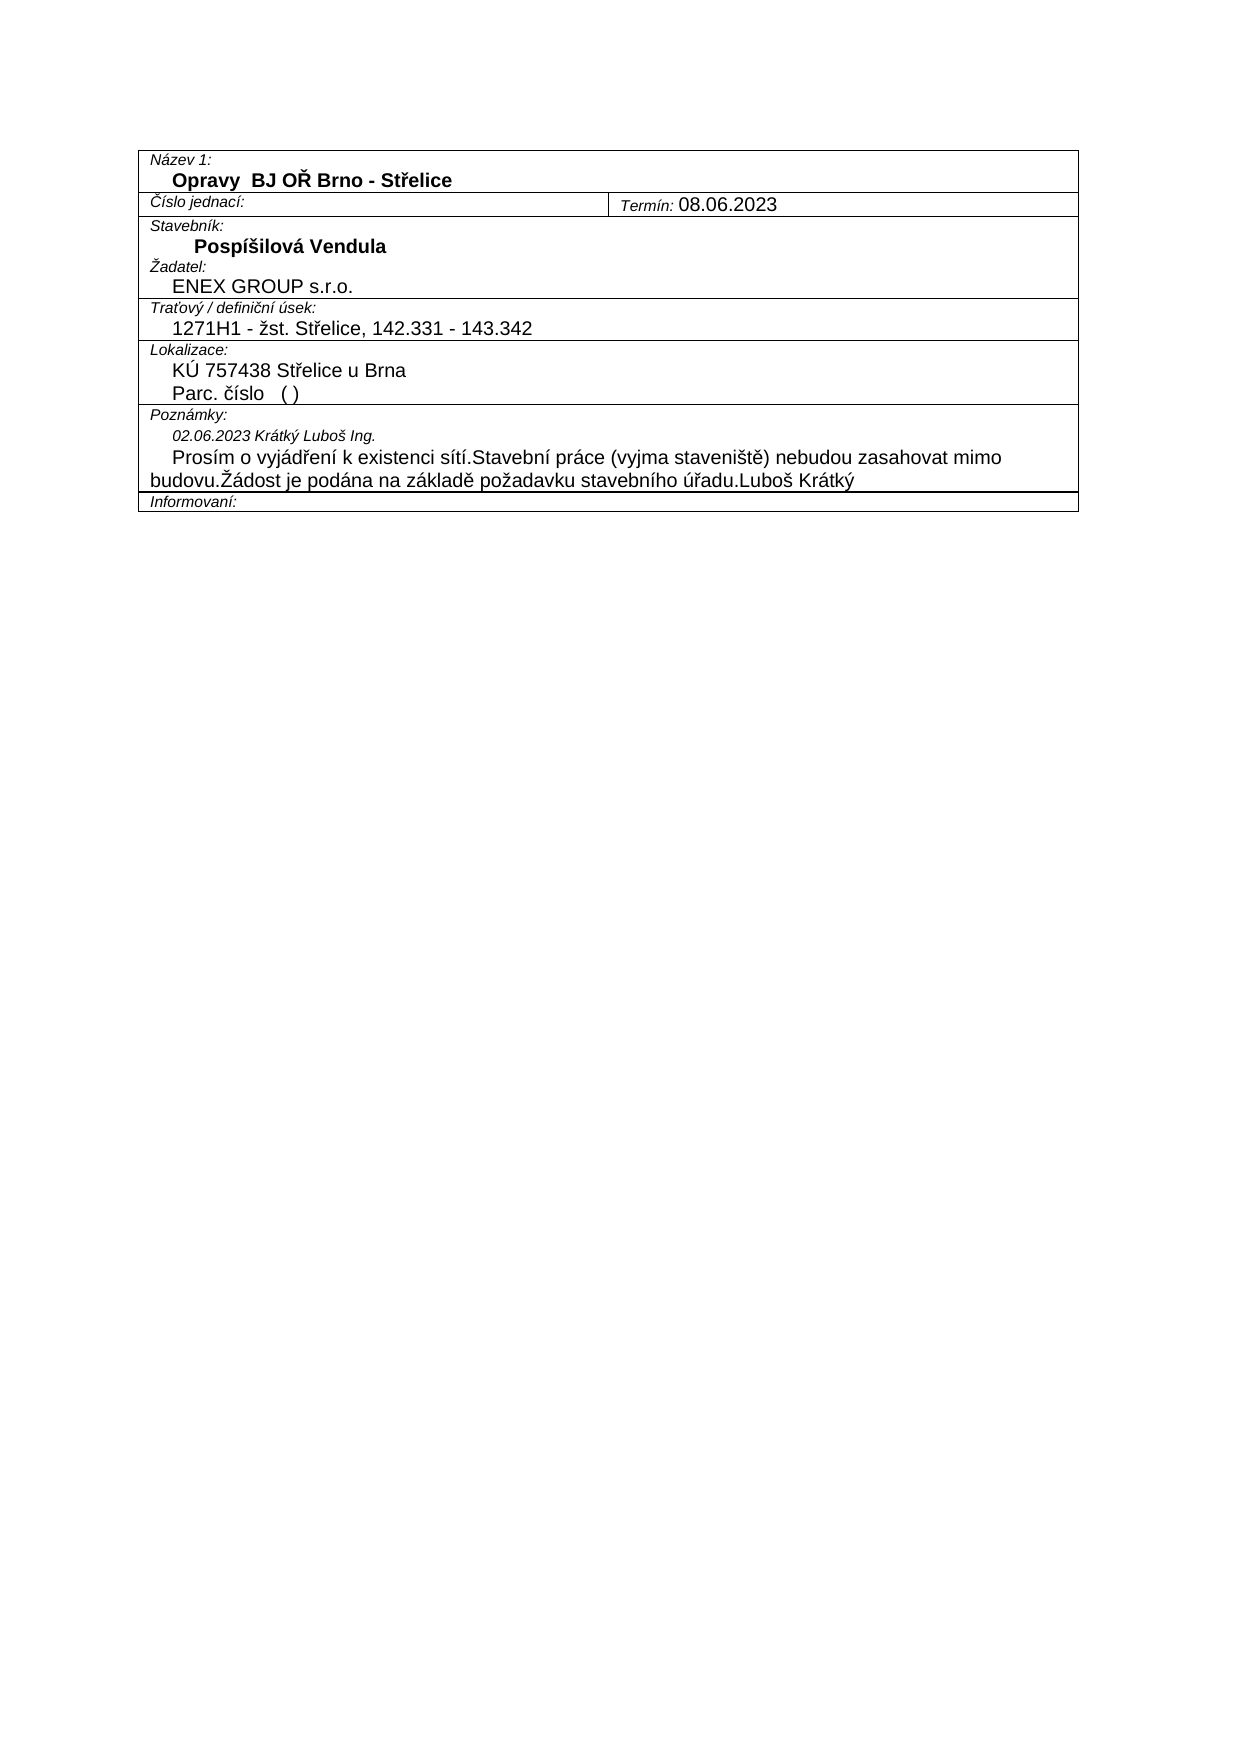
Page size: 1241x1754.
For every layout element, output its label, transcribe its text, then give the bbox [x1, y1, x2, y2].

table_header Název 1: Opravy BJ OŘ Brno - Střelice [139, 151, 1078, 192]
table_cell Termín: 08.06.2023 [609, 193, 1078, 216]
table_cell Traťový / definiční úsek: 1271H1 - žst. Střelice, 142.331 - 143.342 [139, 299, 1078, 340]
table_cell Informovaní: [139, 493, 1078, 511]
table_cell Poznámky: 02.06.2023 Krátký Luboš Ing. Prosím o vyjádření k existenci sítí.Stavební práce (vyjma staveniště) nebudou zasahovat mimo budovu.Žádost je podána na základě požadavku stavebního úřadu.Luboš Krátký [139, 405, 1078, 491]
table_cell Číslo jednací: [139, 193, 608, 216]
table_cell Lokalizace: KÚ 757438 Střelice u Brna Parc. číslo ( ) [139, 341, 1078, 404]
table_cell Stavebník: Pospíšilová Vendula Žadatel: ENEX GROUP s.r.o. [139, 217, 1078, 298]
